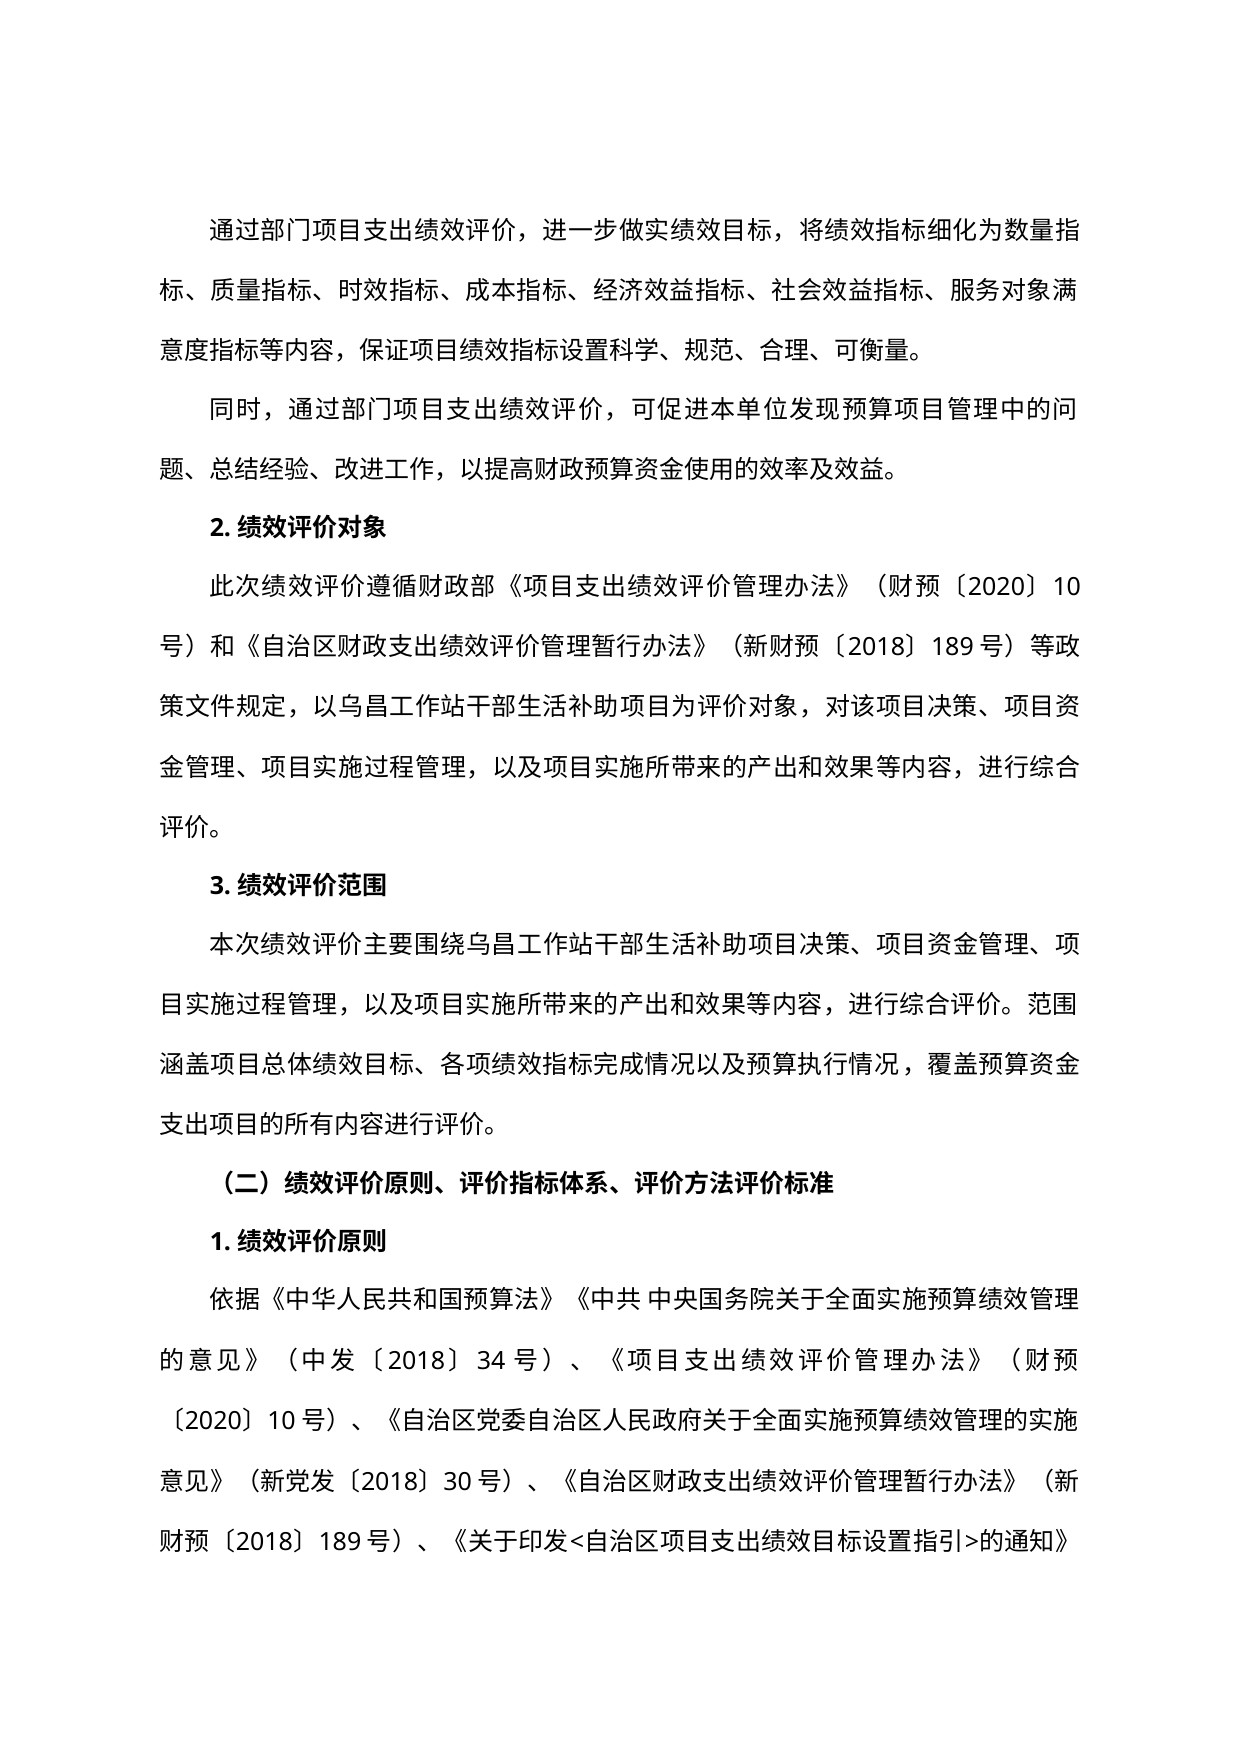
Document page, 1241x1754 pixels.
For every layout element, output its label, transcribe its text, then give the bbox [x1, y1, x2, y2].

text 通过部门项目支出绩效评价，进一步做实绩效目标，将绩效指标细化为数量指标、质量指标、时效指标、成本指标、经济效益指标、社会效益指标、服务对象满意度指标等内容，保证项目绩效指标设置科学、规范、合理、可衡量。 [159, 208, 1081, 369]
text 同时，通过部门项目支出绩效评价，可促进本单位发现预算项目管理中的问题、总结经验、改进工作，以提高财政预算资金使用的效率及效益。 [159, 387, 1081, 488]
text 2. 绩效评价对象 [159, 506, 1081, 546]
text 1. 绩效评价原则 [159, 1220, 1081, 1260]
text （二）绩效评价原则、评价指标体系、评价方法评价标准 [159, 1161, 1081, 1202]
text 此次绩效评价遵循财政部《项目支出绩效评价管理办法》（财预〔2020〕10号）和《自治区财政支出绩效评价管理暂行办法》（新财预〔2018〕189号）等政策文件规定，以乌昌工作站干部生活补助项目为评价对象，对该项目决策、项目资金管理、项目实施过程管理，以及项目实施所带来的产出和效果等内容，进行综合评价。 [159, 564, 1081, 846]
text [159, 1278, 1081, 1559]
text 本次绩效评价主要围绕乌昌工作站干部生活补助项目决策、项目资金管理、项目实施过程管理，以及项目实施所带来的产出和效果等内容，进行综合评价。范围涵盖项目总体绩效目标、各项绩效指标完成情况以及预算执行情况，覆盖预算资金支出项目的所有内容进行评价。 [159, 922, 1081, 1143]
text 3. 绩效评价范围 [159, 864, 1081, 904]
